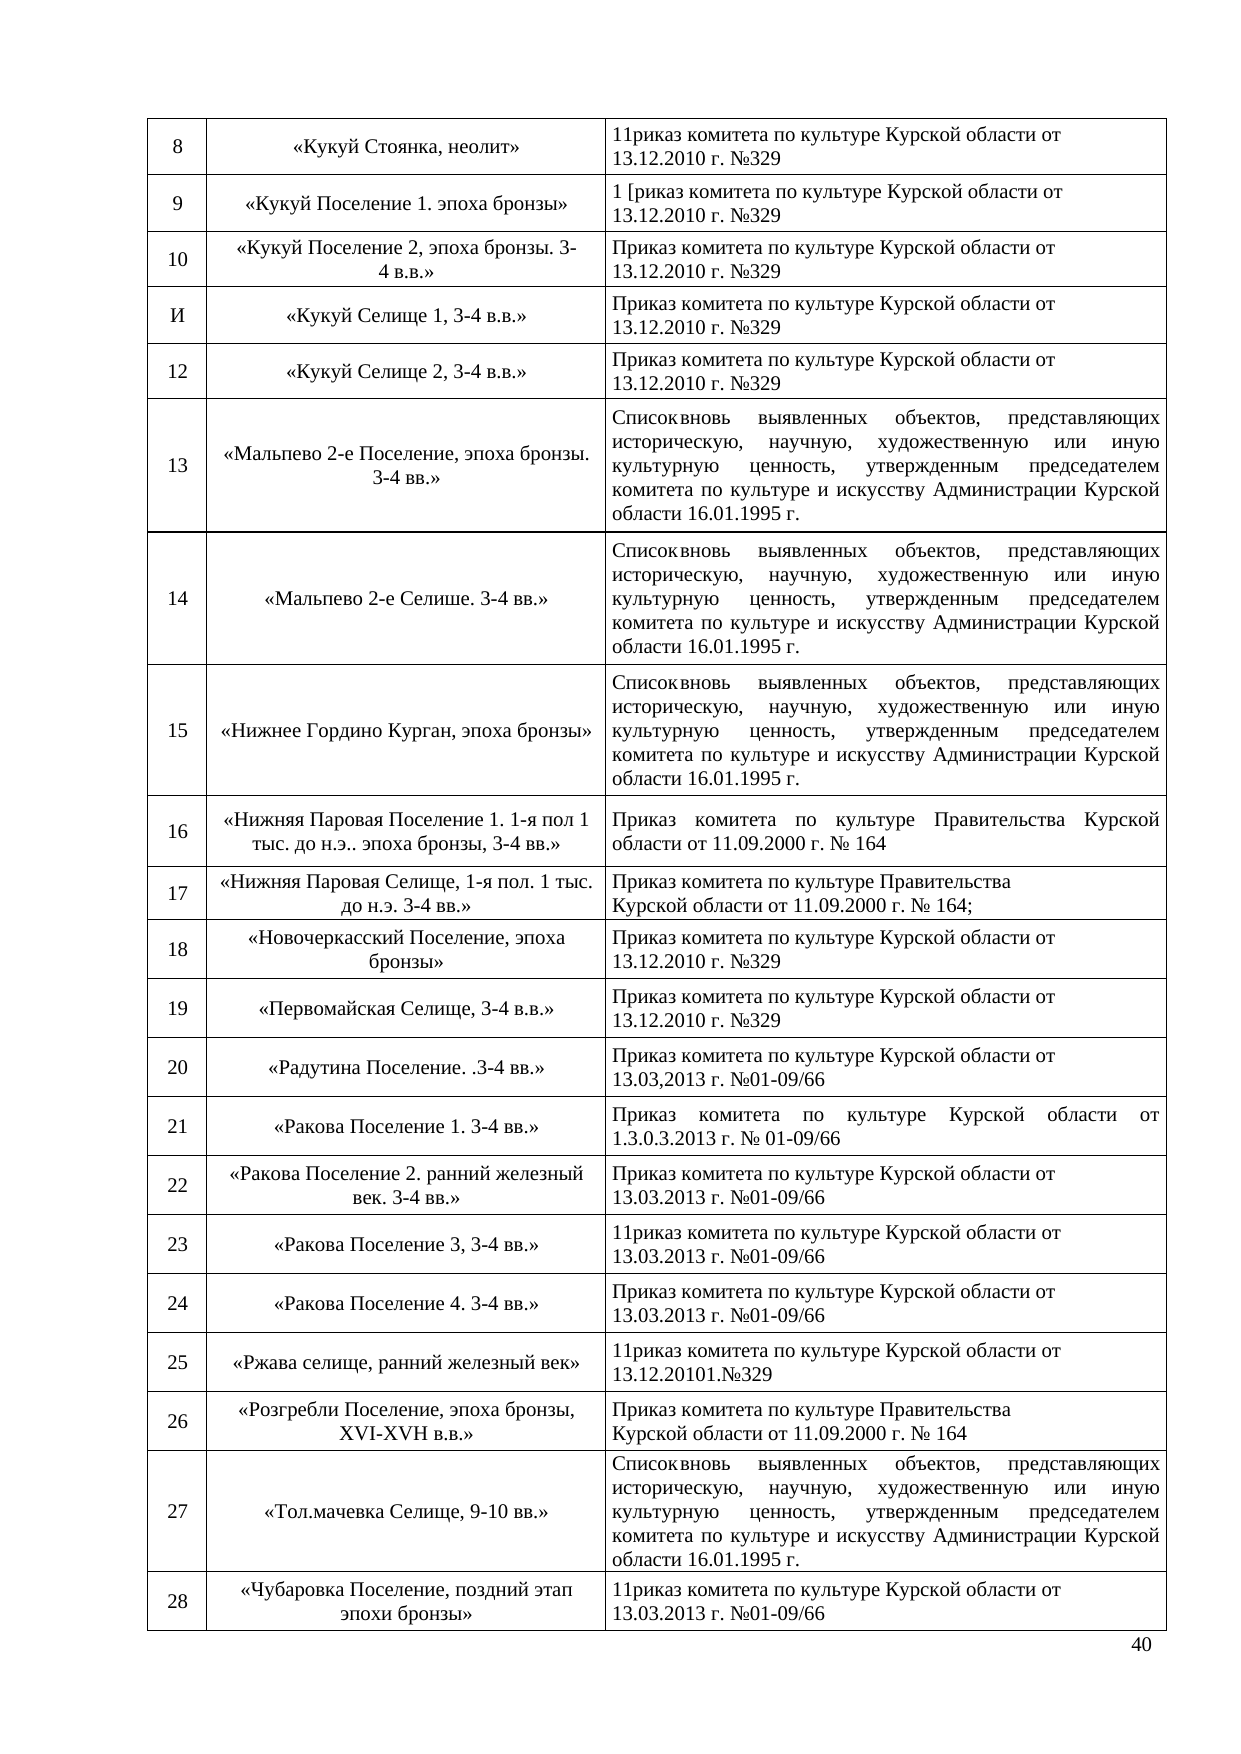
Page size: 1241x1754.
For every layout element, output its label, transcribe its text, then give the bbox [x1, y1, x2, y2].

table_cell «Розгребли Поселение, эпоха бронзы, XVI-XVH в.в.» [207, 1392, 605, 1450]
table_cell Приказ комитета по культуре Курской области от 13.03,2013 г. №01-09/66 [606, 1038, 1166, 1096]
table_cell 9 [148, 175, 206, 231]
table_cell Список вновь выявленных объектов, представляющих историческую, научную, художественную или иную культурную ценность, утвержденным председателем комитета по культуре и искусству Администрации Курской области 16.01.1995 г. [606, 533, 1166, 664]
table_cell 28 [148, 1572, 206, 1630]
table_cell «Кукуй Селище 1, 3-4 в.в.» [207, 287, 605, 343]
table_cell 16 [148, 796, 206, 866]
table_cell 20 [148, 1038, 206, 1096]
table_cell 11риказ комитета по культуре Курской области от 13.12.2010 г. №329 [606, 119, 1166, 174]
table_cell «Ракова Поселение 3, 3-4 вв.» [207, 1215, 605, 1273]
table_cell 23 [148, 1215, 206, 1273]
table_cell «Нижняя Паровая Селище, 1-я пол. 1 тыс. до н.э. 3-4 вв.» [207, 867, 605, 919]
table_cell «Ржава селище, ранний железный век» [207, 1333, 605, 1391]
table_cell 21 [148, 1097, 206, 1155]
table_cell «Кукуй Поселение 2, эпоха бронзы. 3- 4 в.в.» [207, 232, 605, 286]
table_cell Приказ комитета по культуре Правительства Курской области от 11.09.2000 г. № 164; [606, 867, 1166, 919]
table_cell Приказ комитета по культуре Курской области от 1.3.0.3.2013 г. № 01-09/66 [606, 1097, 1166, 1155]
table_cell Приказ комитета по культуре Курской области от 13.12.2010 г. №329 [606, 232, 1166, 286]
table_cell «Первомайская Селище, 3-4 в.в.» [207, 979, 605, 1037]
table_cell Приказ комитета по культуре Курской области от 13.12.2010 г. №329 [606, 344, 1166, 398]
table_cell Приказ комитета по культуре Курской области от 13.12.2010 г. №329 [606, 979, 1166, 1037]
table_cell И [148, 287, 206, 343]
table_cell «Тол.мачевка Селище, 9-10 вв.» [207, 1451, 605, 1571]
table_cell 24 [148, 1274, 206, 1332]
table_cell 13 [148, 399, 206, 531]
table_cell 18 [148, 920, 206, 978]
table_cell 11риказ комитета по культуре Курской области от 13.03.2013 г. №01-09/66 [606, 1215, 1166, 1273]
table_cell «Нижнее Гордино Курган, эпоха бронзы» [207, 665, 605, 795]
table_cell «Мальпево 2-е Поселение, эпоха бронзы. 3-4 вв.» [207, 399, 605, 531]
table_cell «Чубаровка Поселение, поздний этап эпохи бронзы» [207, 1572, 605, 1630]
table_cell 12 [148, 344, 206, 398]
table_cell 11риказ комитета по культуре Курской области от 13.12.20101.№329 [606, 1333, 1166, 1391]
table_cell Приказ комитета по культуре Курской области от 13.12.2010 г. №329 [606, 920, 1166, 978]
table_cell Приказ комитета по культуре Правительства Курской области от 11.09.2000 г. № 164 [606, 796, 1166, 866]
table_cell Список вновь выявленных объектов, представляющих историческую, научную, художественную или иную культурную ценность, утвержденным председателем комитета по культуре и искусству Администрации Курской области 16.01.1995 г. [606, 1451, 1166, 1571]
table_cell Приказ комитета по культуре Правительства Курской области от 11.09.2000 г. № 164 [606, 1392, 1166, 1450]
table_cell «Ракова Поселение 1. 3-4 вв.» [207, 1097, 605, 1155]
table_cell 17 [148, 867, 206, 919]
table_cell 25 [148, 1333, 206, 1391]
table_cell Приказ комитета по культуре Курской области от 13.12.2010 г. №329 [606, 287, 1166, 343]
table_cell «Ракова Поселение 4. 3-4 вв.» [207, 1274, 605, 1332]
table_cell Список вновь выявленных объектов, представляющих историческую, научную, художественную или иную культурную ценность, утвержденным председателем комитета по культуре и искусству Администрации Курской области 16.01.1995 г. [606, 665, 1166, 795]
table_cell 14 [148, 533, 206, 664]
table_cell «Кукуй Поселение 1. эпоха бронзы» [207, 175, 605, 231]
table_cell 19 [148, 979, 206, 1037]
table_cell 26 [148, 1392, 206, 1450]
table_cell 1 [риказ комитета по культуре Курской области от 13.12.2010 г. №329 [606, 175, 1166, 231]
table_cell 22 [148, 1156, 206, 1214]
table_cell 27 [148, 1451, 206, 1571]
table_cell «Кукуй Стоянка, неолит» [207, 119, 605, 174]
table_cell «Мальпево 2-е Селише. 3-4 вв.» [207, 533, 605, 664]
table_cell 15 [148, 665, 206, 795]
table_cell «Новочеркасский Поселение, эпоха бронзы» [207, 920, 605, 978]
table_cell 8 [148, 119, 206, 174]
table_cell 11риказ комитета по культуре Курской области от 13.03.2013 г. №01-09/66 [606, 1572, 1166, 1630]
table_cell Приказ комитета по культуре Курской области от 13.03.2013 г. №01-09/66 [606, 1274, 1166, 1332]
table_cell 10 [148, 232, 206, 286]
table_cell Список вновь выявленных объектов, представляющих историческую, научную, художественную или иную культурную ценность, утвержденным председателем комитета по культуре и искусству Администрации Курской области 16.01.1995 г. [606, 399, 1166, 531]
table_cell «Нижняя Паровая Поселение 1. 1-я пол 1 тыс. до н.э.. эпоха бронзы, 3-4 вв.» [207, 796, 605, 866]
table_cell «Кукуй Селище 2, 3-4 в.в.» [207, 344, 605, 398]
table_cell Приказ комитета по культуре Курской области от 13.03.2013 г. №01-09/66 [606, 1156, 1166, 1214]
table_cell «Радутина Поселение. .3-4 вв.» [207, 1038, 605, 1096]
table_cell «Ракова Поселение 2. ранний железный век. 3-4 вв.» [207, 1156, 605, 1214]
